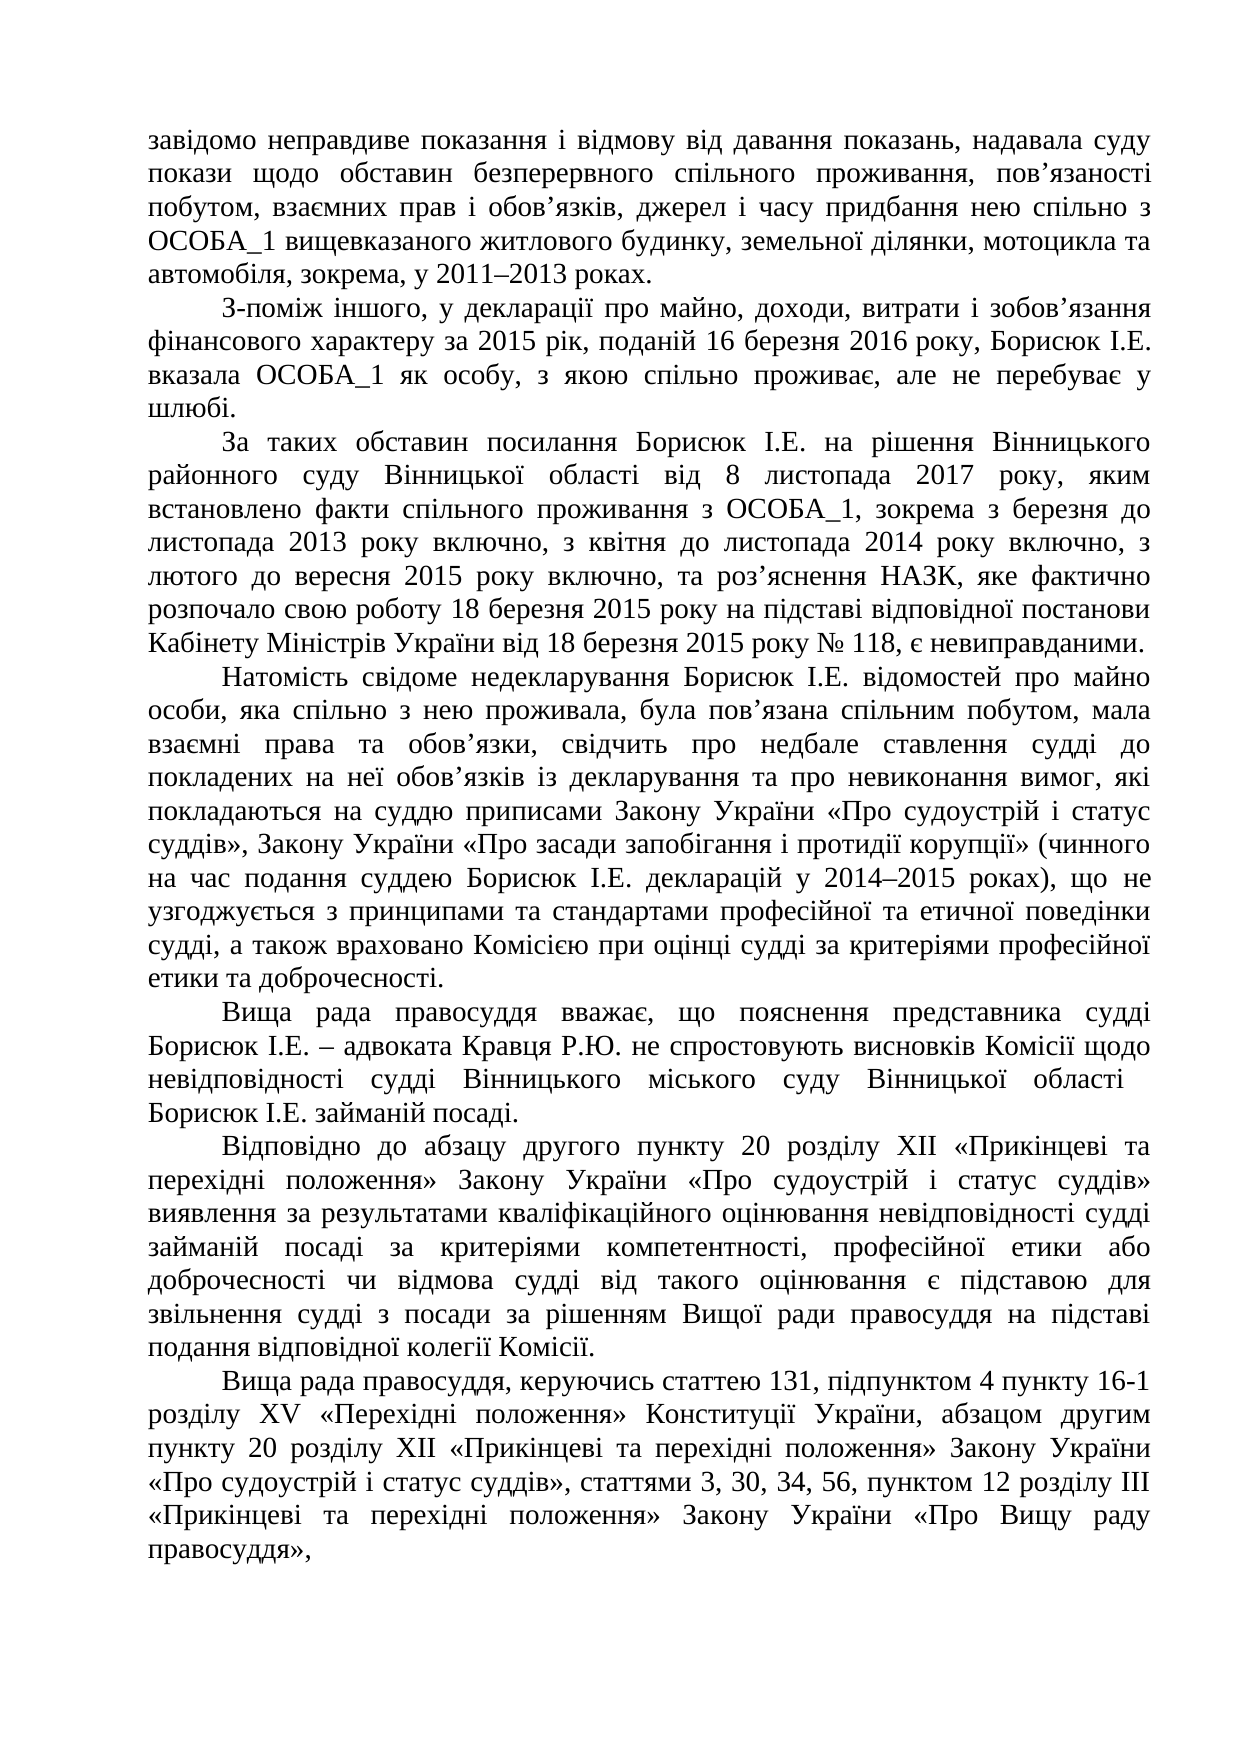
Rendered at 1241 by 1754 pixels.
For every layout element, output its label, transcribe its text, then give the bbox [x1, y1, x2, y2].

text Вища рада правосуддя вважає, що пояснення представника судді Борисюк І.Е. – адвоката Кравця Р.Ю. не спростовують висновків Комісії щодо невідповідності судді Вінницького міського суду Вінницької області Борисюк І.Е. займаній посаді. [148, 994, 1152, 1128]
text Вища рада правосуддя, керуючись статтею 131, підпунктом 4 пункту 16-1 розділу XV «Перехідні положення» Конституції України, абзацом другим пункту 20 розділу ХII «Прикінцеві та перехідні положення» Закону України «Про судоустрій і статус суддів», статтями 3, 30, 34, 56, пунктом 12 розділу ІІІ «Прикінцеві та перехідні положення» Закону України «Про Вищу раду правосуддя», [148, 1363, 1152, 1564]
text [148, 88, 1152, 290]
text За таких обставин посилання Борисюк І.Е. на рішення Вінницького районного суду Вінницької області від 8 листопада 2017 року, яким встановлено факти спільного проживання з ОСОБА_1, зокрема з березня до листопада 2013 року включно, з квітня до листопада 2014 року включно, з лютого до вересня 2015 року включно, та роз’яснення НАЗК, яке фактично розпочало свою роботу 18 березня 2015 року на підставі відповідної постанови Кабінету Міністрів України від 18 березня 2015 року № 118, є невиправданими. [148, 424, 1152, 659]
text Натомість свідоме недекларування Борисюк І.Е. відомостей про майно особи, яка спільно з нею проживала, була пов’язана спільним побутом, мала взаємні права та обов’язки, свідчить про недбале ставлення судді до покладених на неї обов’язків із декларування та про невиконання вимог, які покладаються на суддю приписами Закону України «Про судоустрій і статус суддів», Закону України «Про засади запобігання і протидії корупції» (чинного на час подання суддею Борисюк І.Е. декларацій у 2014–2015 роках), що не узгоджується з принципами та стандартами професійної та етичної поведінки судді, а також враховано Комісією при оцінці судді за критеріями професійної етики та доброчесності. [148, 659, 1152, 994]
text З-поміж іншого, у декларації про майно, доходи, витрати і зобов’язання фінансового характеру за 2015 рік, поданій 16 березня 2016 року, Борисюк І.Е. вказала ОСОБА_1 як особу, з якою спільно проживає, але не перебуває у шлюбі. [148, 290, 1152, 424]
text Відповідно до абзацу другого пункту 20 розділу XII «Прикінцеві та перехідні положення» Закону України «Про судоустрій і статус суддів» виявлення за результатами кваліфікаційного оцінювання невідповідності судді займаній посаді за критеріями компетентності, професійної етики або доброчесності чи відмова судді від такого оцінювання є підставою для звільнення судді з посади за рішенням Вищої ради правосуддя на підставі подання відповідної колегії Комісії. [148, 1128, 1152, 1363]
